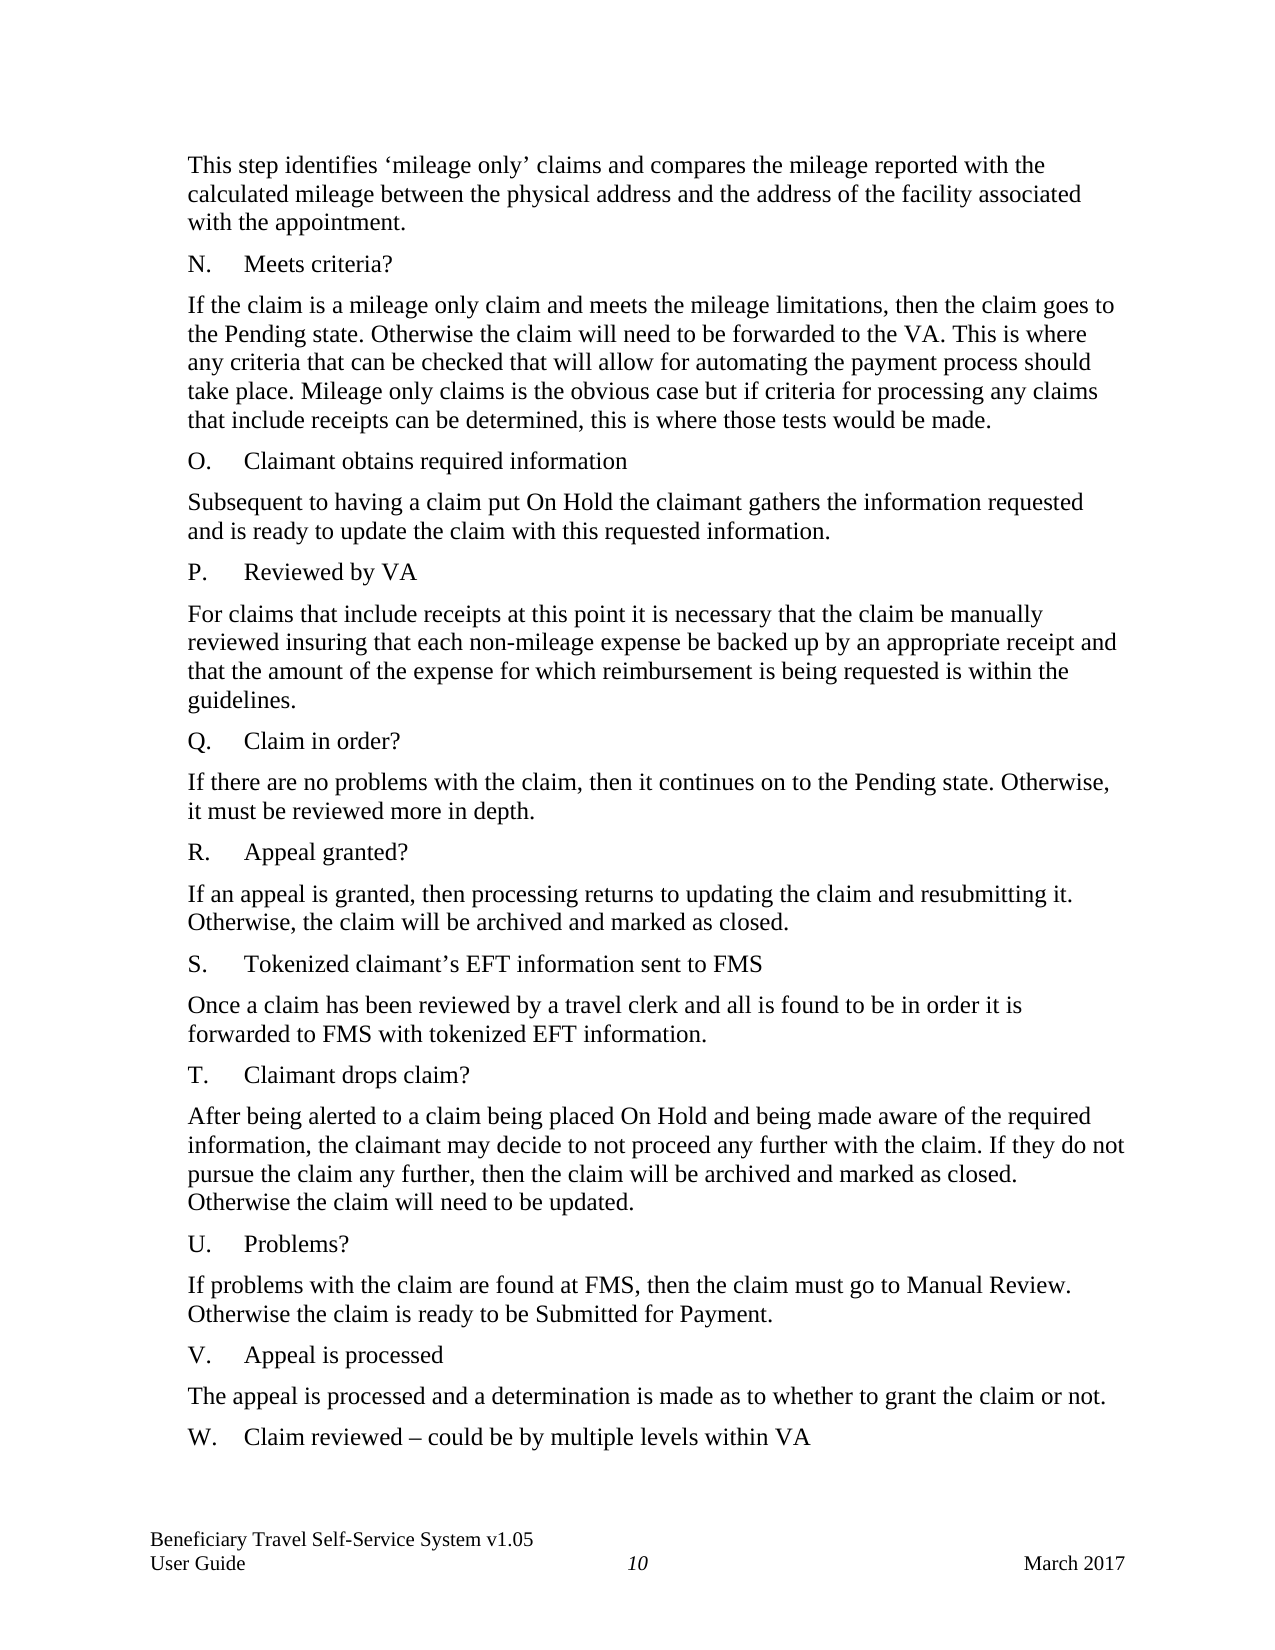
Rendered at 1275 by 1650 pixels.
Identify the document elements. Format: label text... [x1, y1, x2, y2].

list Problems? [187, 1229, 1125, 1257]
list Claimant drops claim? [187, 1060, 1125, 1089]
list Claim in order? [187, 726, 1125, 755]
text Once a claim has been reviewed by a travel clerk and all is found to be in order it is forwarded to FMS with tokenized EFT information. [187, 990, 1125, 1047]
list Reviewed by VA [187, 557, 1125, 586]
list Tokenized claimant’s EFT information sent to FMS [187, 949, 1125, 977]
text Subsequent to having a claim put On Hold the claimant gathers the information requested and is ready to update the claim with this requested information. [187, 487, 1125, 545]
text This step identifies ‘mileage only’ claims and compares the mileage reported with the calculated mileage between the physical address and the address of the facility associated with the appointment. [187, 150, 1125, 236]
text If there are no problems with the claim, then it continues on to the Pending state. Otherwise, it must be reviewed more in depth. [187, 767, 1125, 825]
list Appeal granted? [187, 837, 1125, 866]
text After being alerted to a claim being placed On Hold and being made aware of the required information, the claimant may decide to not proceed any further with the claim. If they do not pursue the claim any further, then the claim will be archived and marked as closed. Otherwise the claim will need to be updated. [187, 1101, 1125, 1216]
list Meets criteria? [187, 249, 1125, 277]
list Appeal is processed [187, 1340, 1125, 1369]
list Claimant obtains required information [187, 446, 1125, 475]
text If problems with the claim are found at FMS, then the claim must go to Manual Review. Otherwise the claim is ready to be Submitted for Payment. [187, 1270, 1125, 1327]
list Claim reviewed – could be by multiple levels within VA [187, 1422, 1125, 1451]
text If an appeal is granted, then processing returns to updating the claim and resubmitting it. Otherwise, the claim will be archived and marked as closed. [187, 879, 1125, 936]
text The appeal is processed and a determination is made as to whether to grant the claim or not. [187, 1381, 1125, 1410]
text For claims that include receipts at this point it is necessary that the claim be manually reviewed insuring that each non-mileage expense be backed up by an appropriate receipt and that the amount of the expense for which reimbursement is being requested is within the guidelines. [187, 599, 1125, 714]
text If the claim is a mileage only claim and meets the mileage limitations, then the claim goes to the Pending state. Otherwise the claim will need to be forwarded to the VA. This is where any criteria that can be checked that will allow for automating the payment process should take place. Mileage only claims is the obvious case but if criteria for processing any claims that include receipts can be determined, this is where those tests would be made. [187, 290, 1125, 434]
